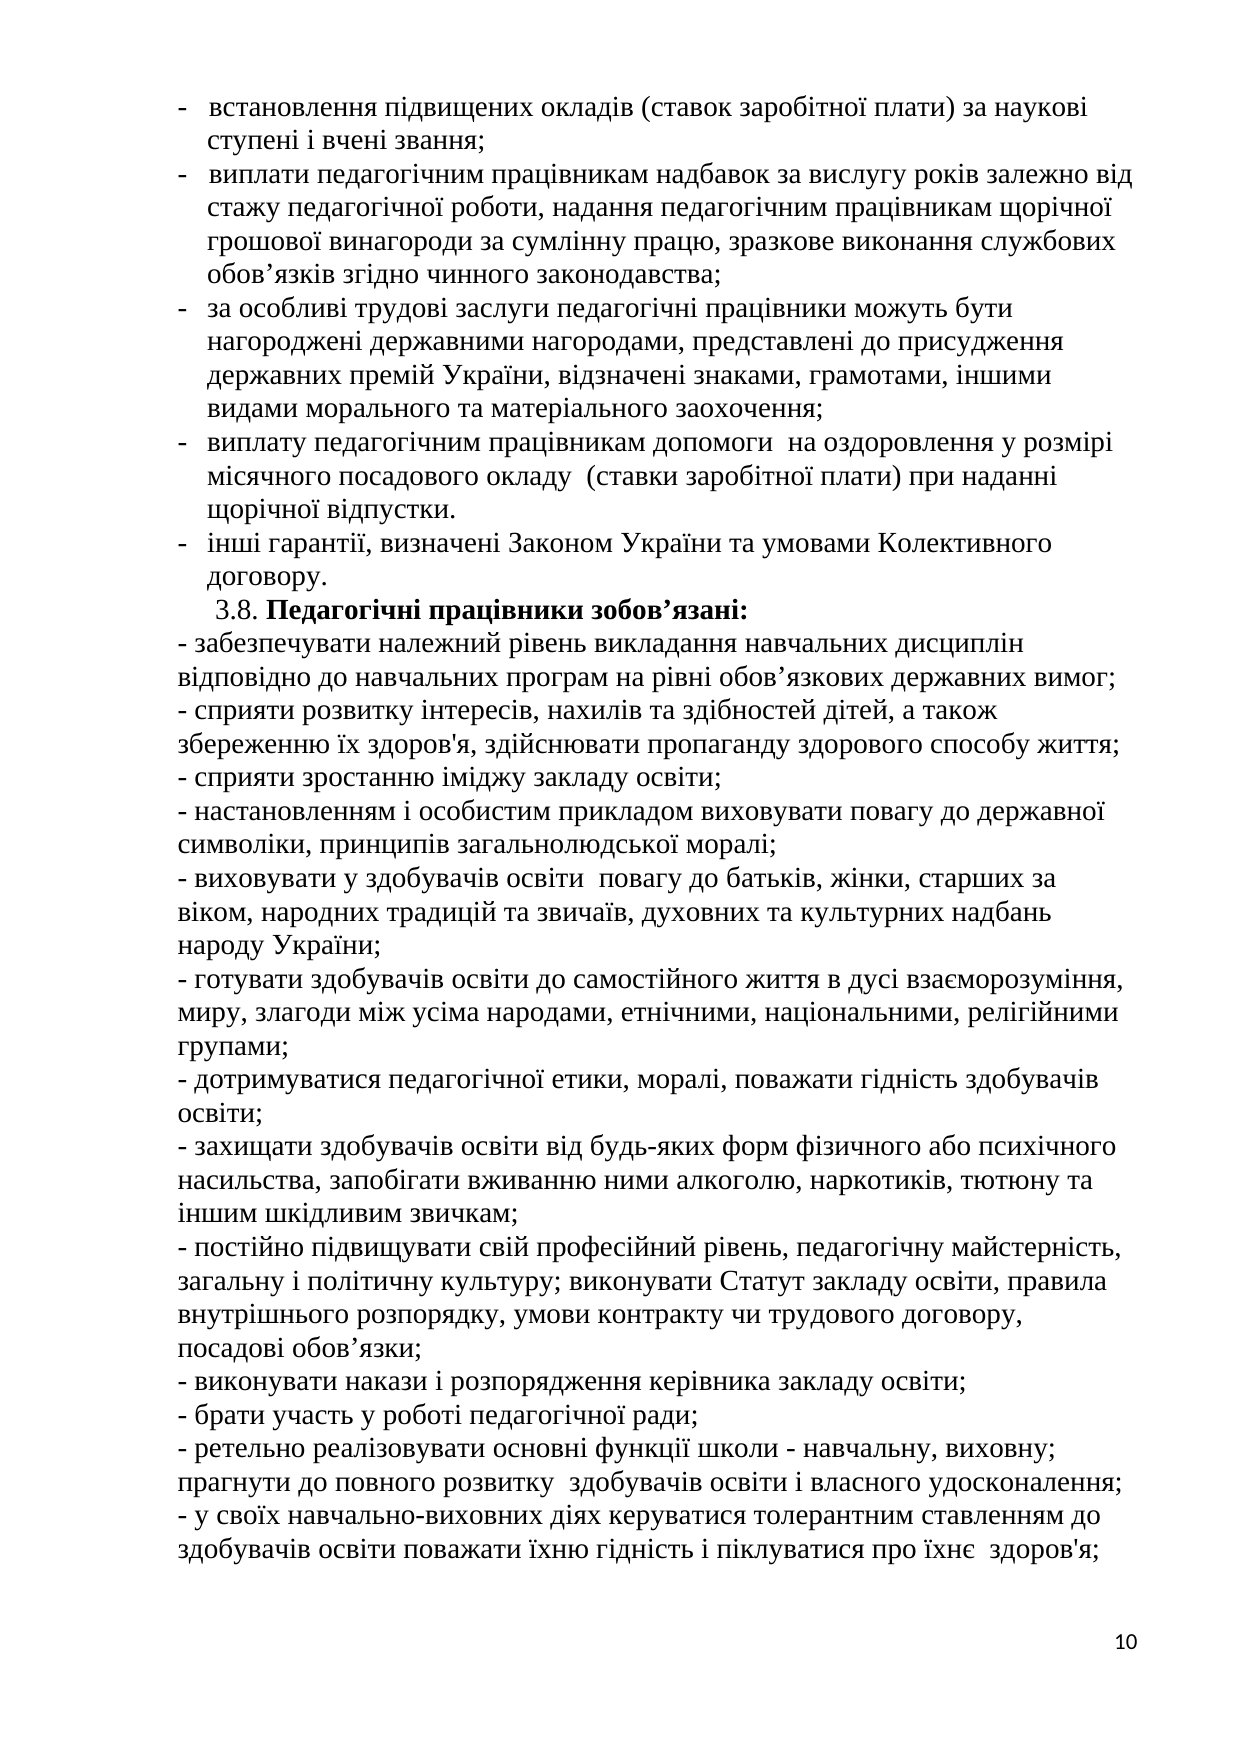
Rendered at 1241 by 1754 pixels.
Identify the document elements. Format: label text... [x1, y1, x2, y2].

text - забезпечувати належний рівень викладання навчальних дисциплін відповідно до навчальних програм на рівні обов’язкових державних вимог; [177, 625, 1137, 692]
list виплату педагогічним працівникам допомоги на оздоровлення у розмірі місячного посадового окладу (ставки заробітної плати) при наданні щорічної відпустки. [177, 424, 1137, 525]
text - встановлення підвищених окладів (ставок заробітної плати) за наукові ступені і вчені звання; [177, 89, 1137, 156]
text - у своїх навчально-виховних діях керуватися толерантним ставленням до здобувачів освіти поважати їхню гідність і піклуватися про їхнє здоров'я; [177, 1497, 1137, 1564]
text - захищати здобувачів освіти від будь-яких форм фізичного або психічного насильства, запобігати вживанню ними алкоголю, наркотиків, тютюну та іншим шкідливим звичкам; [177, 1128, 1137, 1229]
text 3.8. Педагогічні працівники зобов’язані: [177, 592, 1137, 625]
text - готувати здобувачів освіти до самостійного життя в дусі взаєморозуміння, миру, злагоди між усіма народами, етнічними, національними, релігійними групами; [177, 961, 1137, 1061]
text - виконувати накази і розпорядження керівника закладу освіти; [177, 1363, 1137, 1397]
text - виплати педагогічним працівникам надбавок за вислугу років залежно від стажу педагогічної роботи, надання педагогічним працівникам щорічної грошової винагороди за сумлінну працю, зразкове виконання службових обов’язків згідно чинного законодавства; [177, 156, 1137, 290]
text - дотримуватися педагогічної етики, моралі, поважати гідність здобувачів освіти; [177, 1061, 1137, 1128]
list інші гарантії, визначені Законом України та умовами Колективного договору. [177, 525, 1137, 592]
text - сприяти розвитку інтересів, нахилів та здібностей дітей, а також збереженню їх здоров'я, здійснювати пропаганду здорового способу життя; [177, 692, 1137, 759]
text - виховувати у здобувачів освіти повагу до батьків, жінки, старших за віком, народних традицій та звичаїв, духовних та культурних надбань народу України; [177, 860, 1137, 961]
text - брати участь у роботі педагогічної ради; [177, 1397, 1137, 1430]
text - ретельно реалізовувати основні функції школи - навчальну, виховну; прагнути до повного розвитку здобувачів освіти і власного удосконалення; [177, 1430, 1137, 1497]
list за особливі трудові заслуги педагогічні працівники можуть бути нагороджені державними нагородами, представлені до присудження державних премій України, відзначені знаками, грамотами, іншими видами морального та матеріального заохочення; [177, 290, 1137, 424]
text - постійно підвищувати свій професійний рівень, педагогічну майстерність, загальну і політичну культуру; виконувати Статут закладу освіти, правила внутрішнього розпорядку, умови контракту чи трудового договору, посадові обов’язки; [177, 1229, 1137, 1363]
text - сприяти зростанню іміджу закладу освіти; [177, 759, 1137, 793]
text - настановленням і особистим прикладом виховувати повагу до державної символіки, принципів загальнолюдської моралі; [177, 793, 1137, 860]
